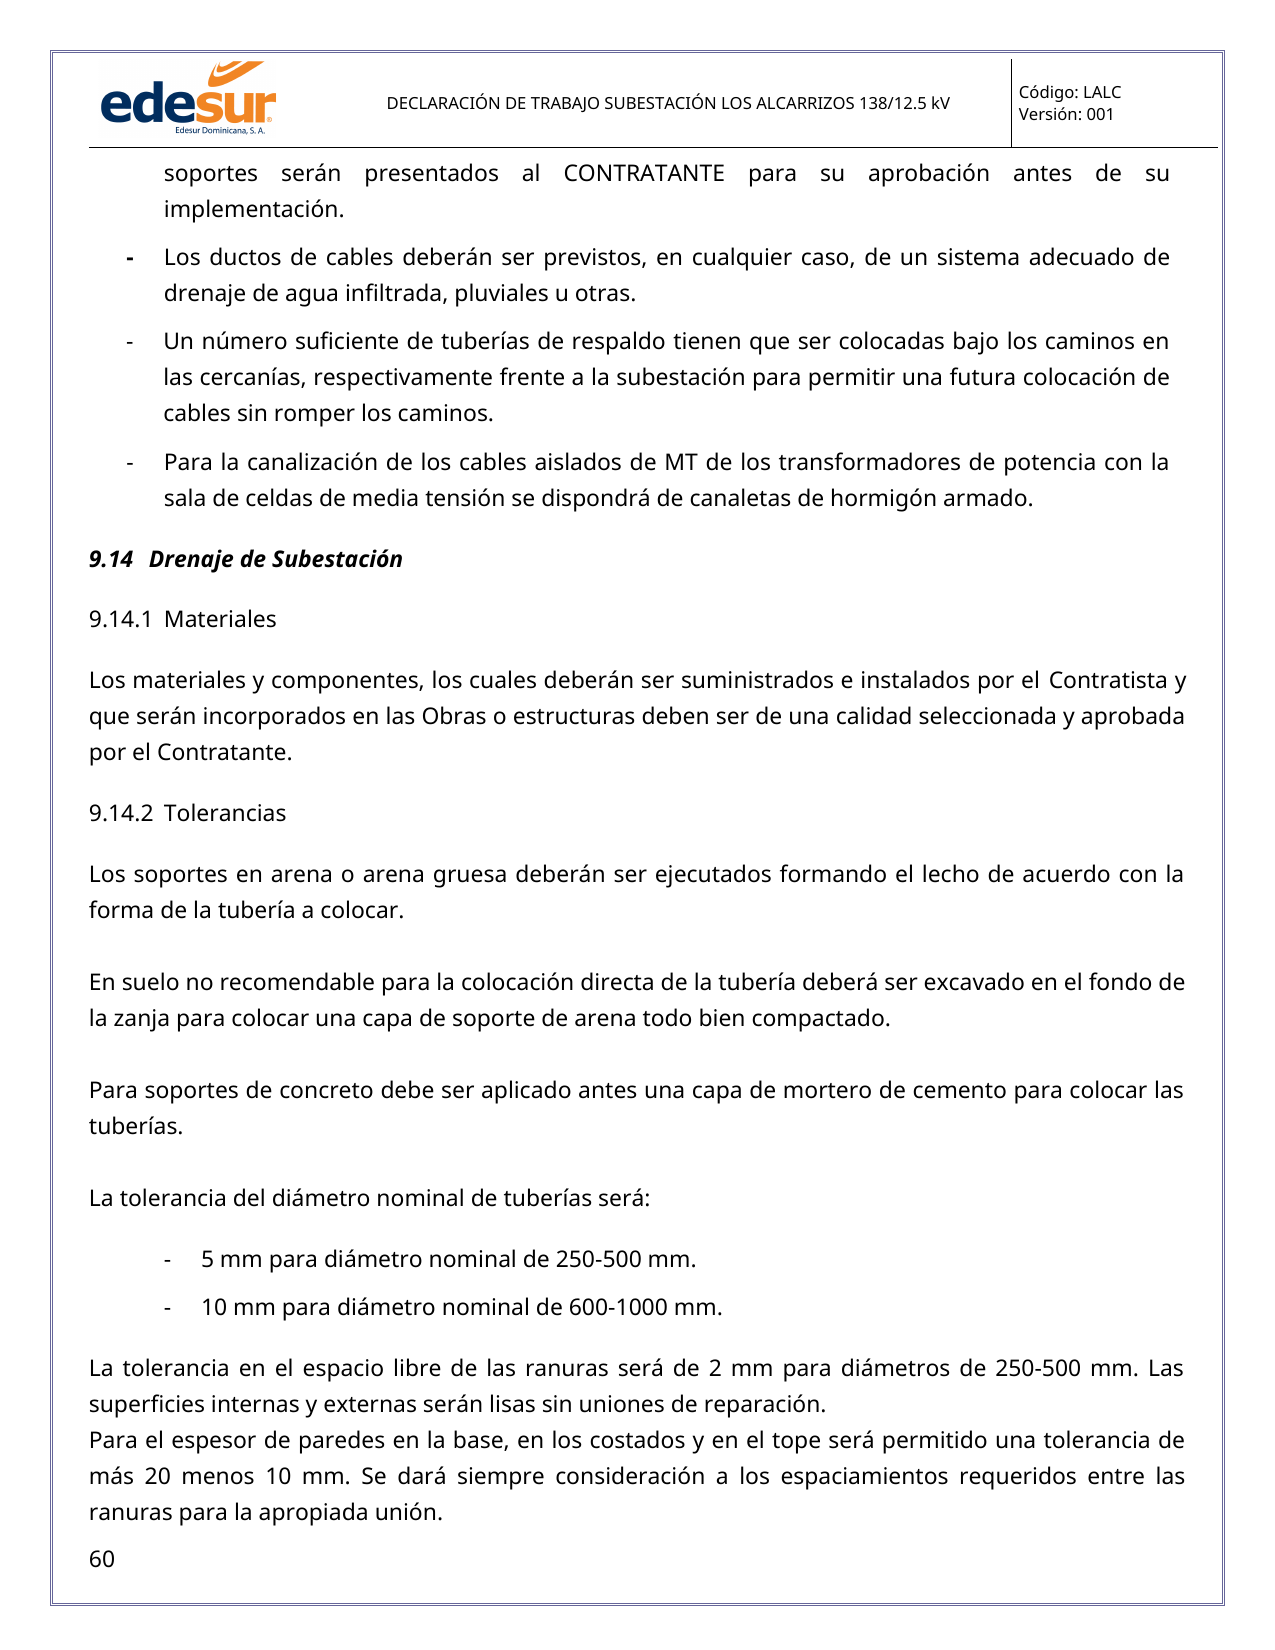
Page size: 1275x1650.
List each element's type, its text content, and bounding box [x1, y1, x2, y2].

text En suelo no recomendable para la colocación directa de la tubería deberá ser excavado en el fondo de la zanja para colocar una capa de soporte de arena todo bien compactado. [89, 966, 1186, 1033]
list Los ductos de cables deberán ser previstos, en cualquier caso, de un sistema adecuado de drenaje de agua infiltrada, pluviales u otras. [126, 241, 1172, 308]
text La tolerancia en el espacio libre de las ranuras será de 2 mm para diámetros de 250-500 mm. Las superficies internas y externas serán lisas sin uniones de reparación. [89, 1352, 1186, 1419]
list Un número suficiente de tuberías de respaldo tienen que ser colocadas bajo los caminos en las cercanías, respectivamente frente a la subestación para permitir una futura colocación de cables sin romper los caminos. [126, 325, 1172, 428]
list 10 mm para diámetro nominal de 600-1000 mm. [164, 1291, 1172, 1322]
picture [98, 59, 277, 138]
subtitle Tolerancias [89, 797, 1186, 828]
subtitle Drenaje de Subestación [89, 542, 1186, 574]
text Los materiales y componentes, los cuales deberán ser suministrados e instalados por el Contratista y que serán incorporados en las Obras o estructuras deben ser de una calidad seleccionada y aprobada por el Contratante. [89, 664, 1186, 767]
text Para el espesor de paredes en la base, en los costados y en el tope será permitido una tolerancia de más 20 menos 10 mm. Se dará siempre consideración a los espaciamientos requeridos entre las ranuras para la apropiada unión. [89, 1424, 1186, 1527]
text La tolerancia del diámetro nominal de tuberías será: [89, 1182, 1186, 1213]
list Para la canalización de los cables aislados de MT de los transformadores de potencia con la sala de celdas de media tensión se dispondrá de canaletas de hormigón armado. [126, 446, 1172, 513]
text Los soportes en arena o arena gruesa deberán ser ejecutados formando el lecho de acuerdo con la forma de la tubería a colocar. [89, 858, 1186, 925]
subtitle Materiales [89, 603, 1186, 635]
text Para soportes de concreto debe ser aplicado antes una capa de mortero de cemento para colocar las tuberías. [89, 1074, 1186, 1141]
list 5 mm para diámetro nominal de 250-500 mm. [164, 1242, 1172, 1274]
